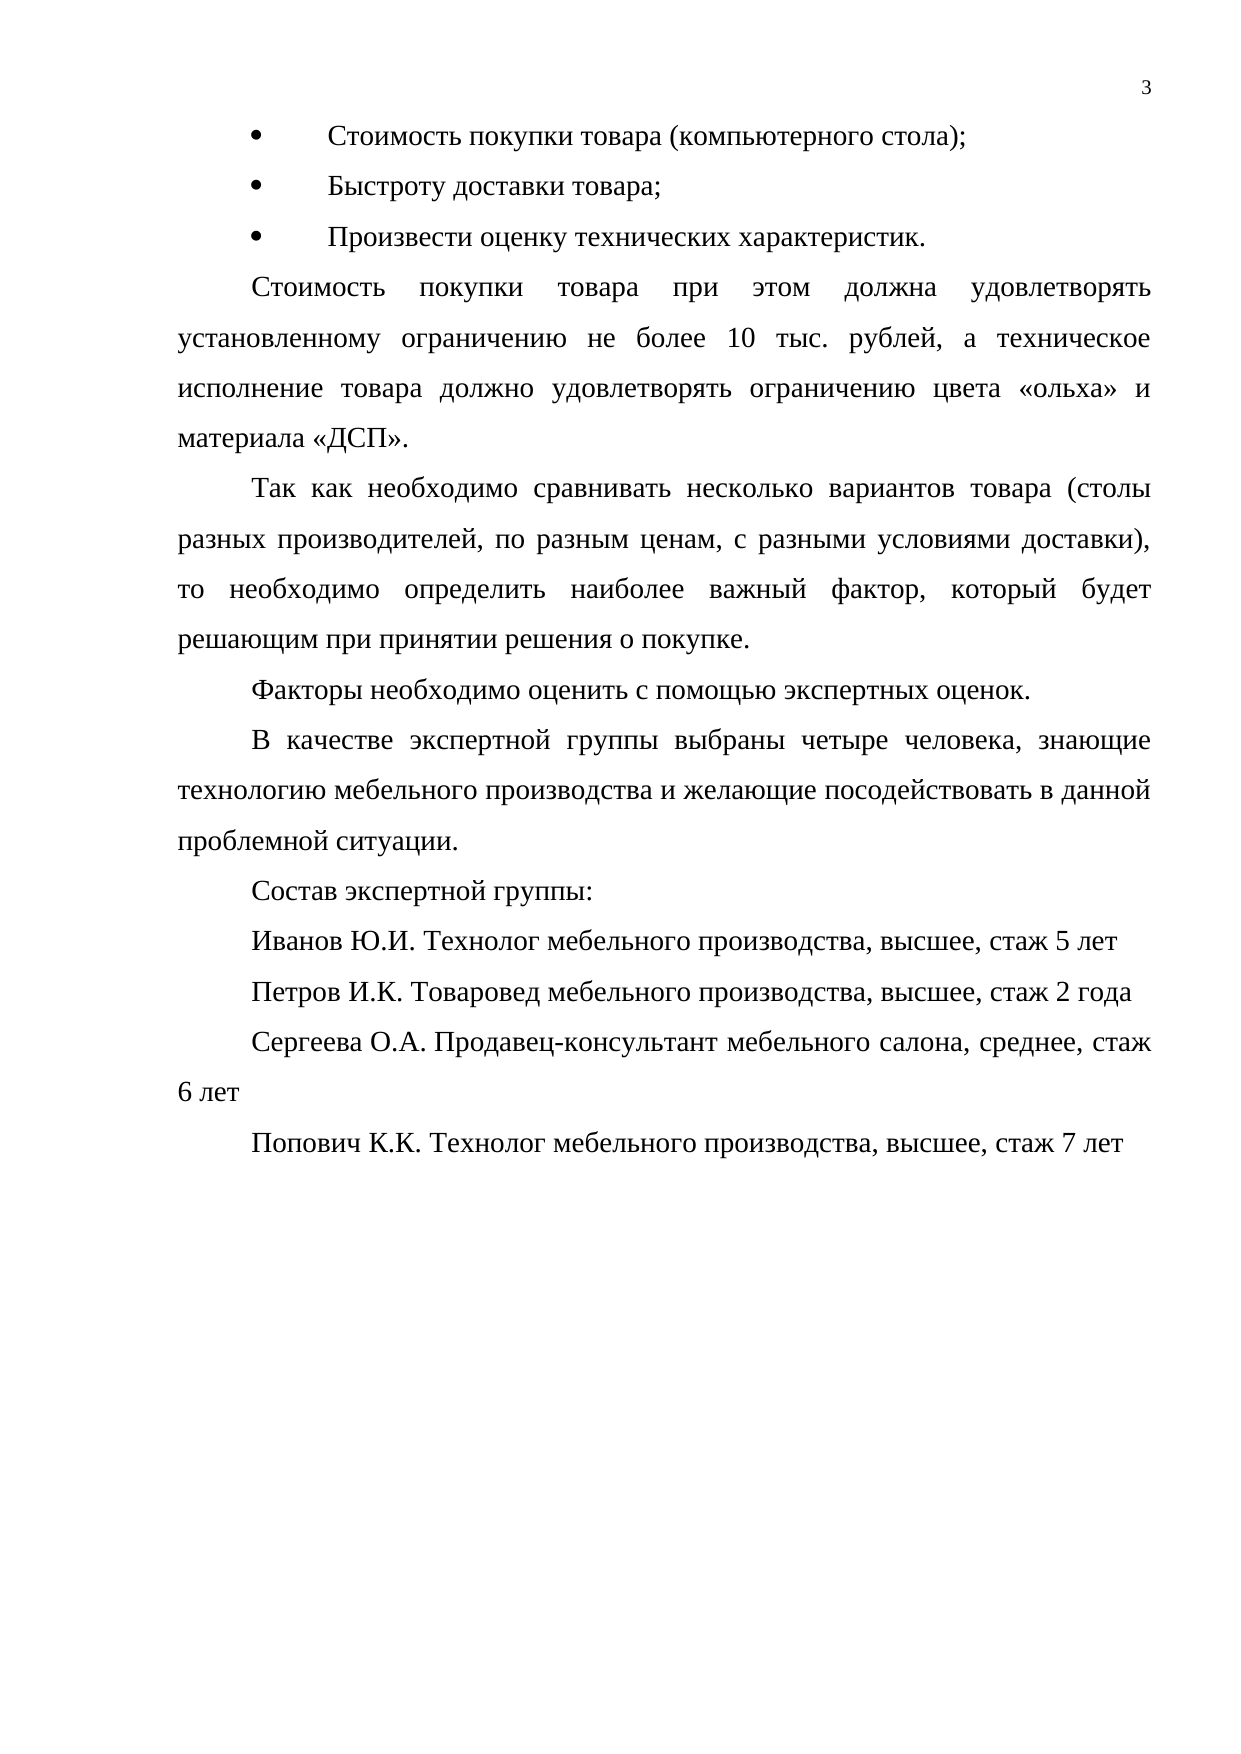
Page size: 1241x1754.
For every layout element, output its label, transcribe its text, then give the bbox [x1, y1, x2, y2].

text Так как необходимо сравнивать несколько вариантов товара (столы разных производителей, по разным ценам, с разными условиями доставки), то необходимо определить наиболее важный фактор, который будет решающим при принятии решения о покупке. [177, 471, 1152, 655]
text Стоимость покупки товара при этом должна удовлетворять установленному ограничению не более 10 тыс. рублей, а техническое исполнение товара должно удовлетворять ограничению цвета «ольха» и материала «ДСП». [177, 269, 1152, 454]
text Факторы необходимо оценить с помощью экспертных оценок. [177, 672, 1152, 705]
text Иванов Ю.И. Технолог мебельного производства, высшее, стаж 5 лет [177, 923, 1152, 957]
text Сергеева О.А. Продавец-консультант мебельного салона, среднее, стаж 6 лет [177, 1024, 1152, 1108]
list Стоимость покупки товара (компьютерного стола); [177, 118, 1152, 152]
list Быстроту доставки товара; [177, 168, 1152, 202]
text Попович К.К. Технолог мебельного производства, высшее, стаж 7 лет [177, 1125, 1152, 1158]
text В качестве экспертной группы выбраны четыре человека, знающие технологию мебельного производства и желающие посодействовать в данной проблемной ситуации. [177, 722, 1152, 856]
text Петров И.К. Товаровед мебельного производства, высшее, стаж 2 года [177, 974, 1152, 1007]
list Произвести оценку технических характеристик. [177, 219, 1152, 253]
text Состав экспертной группы: [177, 873, 1152, 907]
